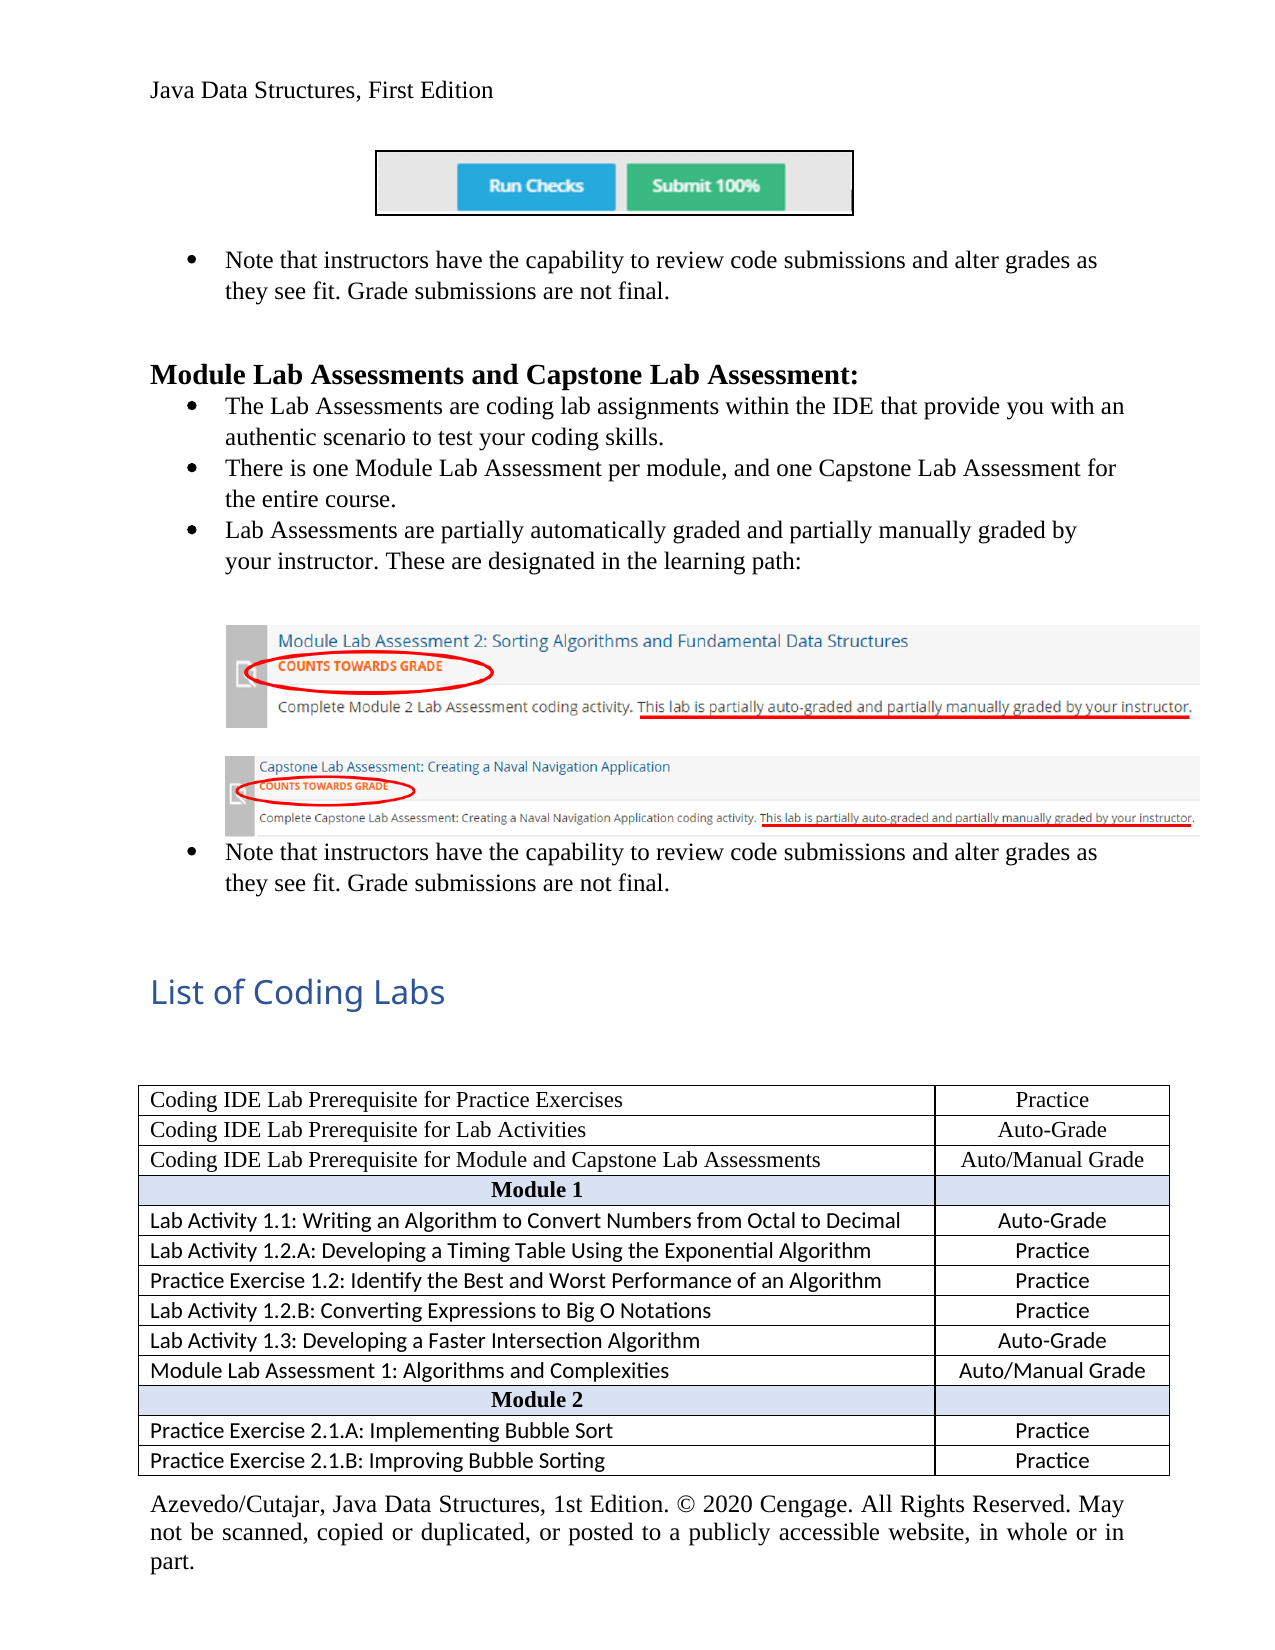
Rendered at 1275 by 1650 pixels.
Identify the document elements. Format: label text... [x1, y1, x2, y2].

table_header Practice [936, 1086, 1169, 1115]
table_cell Module Lab Assessment 1: Algorithms and Complexities [139, 1356, 934, 1385]
table_cell Practice [936, 1236, 1169, 1265]
table_cell Lab Activity 1.1: Writing an Algorithm to Convert Numbers from Octal to Decimal [139, 1206, 934, 1235]
table_cell Lab Activity 1.2.A: Developing a Timing Table Using the Exponential Algorithm [139, 1236, 934, 1265]
table_cell Auto-Grade [936, 1326, 1169, 1355]
table_cell [936, 1386, 1169, 1415]
table_cell Coding IDE Lab Prerequisite for Module and Capstone Lab Assessments [139, 1146, 934, 1175]
table_cell Lab Activity 1.3: Developing a Faster Intersection Algorithm [139, 1326, 934, 1355]
table_cell Practice Exercise 2.1.A: Implementing Bubble Sort [139, 1416, 934, 1445]
list Note that instructors have the capability to review code submissions and alter grades as they see fit. Grade submissions are not final. [187, 837, 1125, 896]
table_cell Practice Exercise 2.1.B: Improving Bubble Sorting [139, 1446, 934, 1475]
table_cell Module 1 [139, 1176, 934, 1205]
text Module Lab Assessments and Capstone Lab Assessment: [150, 357, 1125, 391]
picture [377, 152, 852, 214]
table_cell Practice Exercise 1.2: Identify the Best and Worst Performance of an Algorithm [139, 1266, 934, 1295]
list Lab Assessments are partially automatically graded and partially manually graded by your instructor. These are designated in the learning path: [187, 515, 1125, 575]
table_cell Auto/Manual Grade [936, 1356, 1169, 1385]
table_cell Auto/Manual Grade [936, 1146, 1169, 1175]
list There is one Module Lab Assessment per module, and one Capstone Lab Assessment for the entire course. [187, 453, 1125, 513]
table_cell Practice [936, 1296, 1169, 1325]
table_cell Module 2 [139, 1386, 934, 1415]
table_cell Practice [936, 1416, 1169, 1445]
table_cell Practice [936, 1266, 1169, 1295]
table_cell Practice [936, 1446, 1169, 1475]
table_cell Auto-Grade [936, 1116, 1169, 1145]
table_cell Auto-Grade [936, 1206, 1169, 1235]
table_cell Lab Activity 1.2.B: Converting Expressions to Big O Notations [139, 1296, 934, 1325]
table_cell [936, 1176, 1169, 1205]
list The Lab Assessments are coding lab assignments within the IDE that provide you with an authentic scenario to test your coding skills. [187, 391, 1125, 451]
list Note that instructors have the capability to review code submissions and alter grades as they see fit. Grade submissions are not final. [187, 245, 1125, 305]
subtitle List of Coding Labs [150, 969, 1125, 1014]
table_header Coding IDE Lab Prerequisite for Practice Exercises [139, 1086, 934, 1115]
picture [225, 622, 1200, 728]
picture [225, 756, 1200, 837]
table_cell Coding IDE Lab Prerequisite for Lab Activities [139, 1116, 934, 1145]
